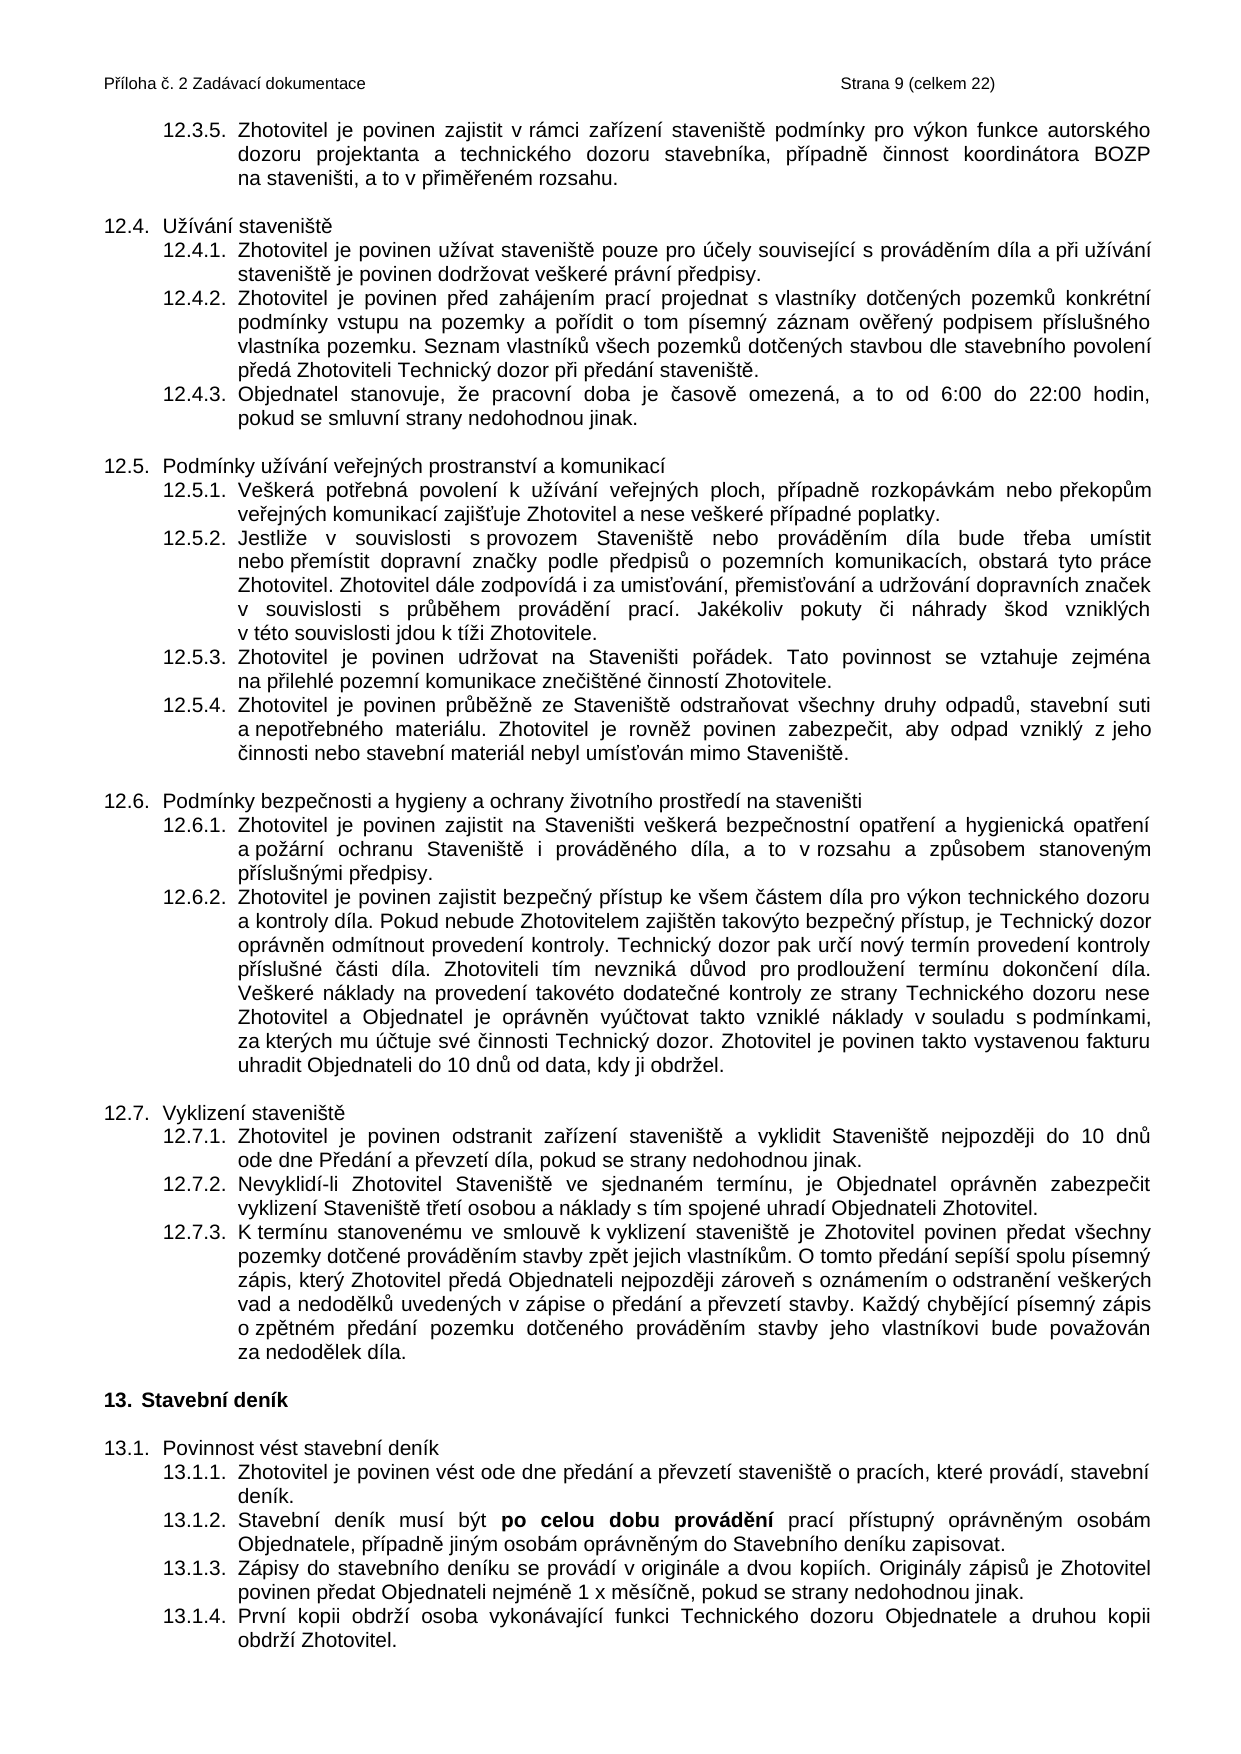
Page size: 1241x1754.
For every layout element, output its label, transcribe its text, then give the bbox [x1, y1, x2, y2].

list Zhotovitel je povinen odstranit zařízení staveniště a vyklidit Staveniště nejpozději do 10 dnů ode dne Předání a převzetí díla, pokud se strany nedohodnou jinak. [163, 1124, 1152, 1172]
list Veškerá potřebná povolení k užívání veřejných ploch, případně rozkopávkám nebo překopům veřejných komunikací zajišťuje Zhotovitel a nese veškeré případné poplatky. [163, 477, 1152, 525]
list K termínu stanovenému ve smlouvě k vyklizení staveniště je Zhotovitel povinen předat všechny pozemky dotčené prováděním stavby zpět jejich vlastníkům. O tomto předání sepíší spolu písemný zápis, který Zhotovitel předá Objednateli nejpozději zároveň s oznámením o odstranění veškerých vad a nedodělků uvedených v zápise o předání a převzetí stavby. Každý chybějící písemný zápis o zpětném předání pozemku dotčeného prováděním stavby jeho vlastníkovi bude považován za nedodělek díla. [163, 1220, 1152, 1364]
list Stavební deník musí být po celou dobu provádění prací přístupný oprávněným osobám Objednatele, případně jiným osobám oprávněným do Stavebního deníku zapisovat. [163, 1508, 1152, 1556]
list Jestliže v souvislosti s provozem Staveniště nebo prováděním díla bude třeba umístit nebo přemístit dopravní značky podle předpisů o pozemních komunikacích, obstará tyto práce Zhotovitel. Zhotovitel dále zodpovídá i za umisťování, přemisťování a udržování dopravních značek v souvislosti s průběhem provádění prací. Jakékoliv pokuty či náhrady škod vzniklých v této souvislosti jdou k tíži Zhotovitele. [163, 525, 1152, 645]
list Povinnost vést stavební deník [103, 1436, 1152, 1460]
list První kopii obdrží osoba vykonávající funkci Technického dozoru Objednatele a druhou kopii obdrží Zhotovitel. [163, 1603, 1152, 1651]
list Zhotovitel je povinen zajistit bezpečný přístup ke všem částem díla pro výkon technického dozoru a kontroly díla. Pokud nebude Zhotovitelem zajištěn takovýto bezpečný přístup, je Technický dozor oprávněn odmítnout provedení kontroly. Technický dozor pak určí nový termín provedení kontroly příslušné části díla. Zhotoviteli tím nevzniká důvod pro prodloužení termínu dokončení díla. Veškeré náklady na provedení takovéto dodatečné kontroly ze strany Technického dozoru nese Zhotovitel a Objednatel je oprávněn vyúčtovat takto vzniklé náklady v souladu s podmínkami, za kterých mu účtuje své činnosti Technický dozor. Zhotovitel je povinen takto vystavenou fakturu uhradit Objednateli do 10 dnů od data, kdy ji obdržel. [163, 885, 1152, 1076]
list Zhotovitel je povinen zajistit v rámci zařízení staveniště podmínky pro výkon funkce autorského dozoru projektanta a technického dozoru stavebníka, případně činnost koordinátora BOZP na staveništi, a to v přiměřeném rozsahu. [163, 118, 1152, 190]
list Stavební deník [103, 1388, 1152, 1412]
list Zhotovitel je povinen vést ode dne předání a převzetí staveniště o pracích, které provádí, stavební deník. [163, 1460, 1152, 1508]
list Užívání staveniště [103, 214, 1152, 238]
list Zhotovitel je povinen užívat staveniště pouze pro účely související s prováděním díla a při užívání staveniště je povinen dodržovat veškeré právní předpisy. [163, 238, 1152, 286]
list Zhotovitel je povinen zajistit na Staveništi veškerá bezpečnostní opatření a hygienická opatření a požární ochranu Staveniště i prováděného díla, a to v rozsahu a způsobem stanoveným příslušnými předpisy. [163, 813, 1152, 885]
list Nevyklidí-li Zhotovitel Staveniště ve sjednaném termínu, je Objednatel oprávněn zabezpečit vyklizení Staveniště třetí osobou a náklady s tím spojené uhradí Objednateli Zhotovitel. [163, 1172, 1152, 1220]
list Zhotovitel je povinen před zahájením prací projednat s vlastníky dotčených pozemků konkrétní podmínky vstupu na pozemky a pořídit o tom písemný záznam ověřený podpisem příslušného vlastníka pozemku. Seznam vlastníků všech pozemků dotčených stavbou dle stavebního povolení předá Zhotoviteli Technický dozor při předání staveniště. [163, 286, 1152, 382]
list Zhotovitel je povinen průběžně ze Staveniště odstraňovat všechny druhy odpadů, stavební suti a nepotřebného materiálu. Zhotovitel je rovněž povinen zabezpečit, aby odpad vzniklý z jeho činnosti nebo stavební materiál nebyl umísťován mimo Staveniště. [163, 693, 1152, 765]
list Podmínky bezpečnosti a hygieny a ochrany životního prostředí na staveništi [103, 789, 1152, 813]
list Objednatel stanovuje, že pracovní doba je časově omezená, a to od 6:00 do 22:00 hodin, pokud se smluvní strany nedohodnou jinak. [163, 382, 1152, 429]
list Zápisy do stavebního deníku se provádí v originále a dvou kopiích. Originály zápisů je Zhotovitel povinen předat Objednateli nejméně 1 x měsíčně, pokud se strany nedohodnou jinak. [163, 1556, 1152, 1603]
list Zhotovitel je povinen udržovat na Staveništi pořádek. Tato povinnost se vztahuje zejména na přilehlé pozemní komunikace znečištěné činností Zhotovitele. [163, 645, 1152, 693]
list Vyklizení staveniště [103, 1100, 1152, 1124]
list Podmínky užívání veřejných prostranství a komunikací [103, 453, 1152, 477]
